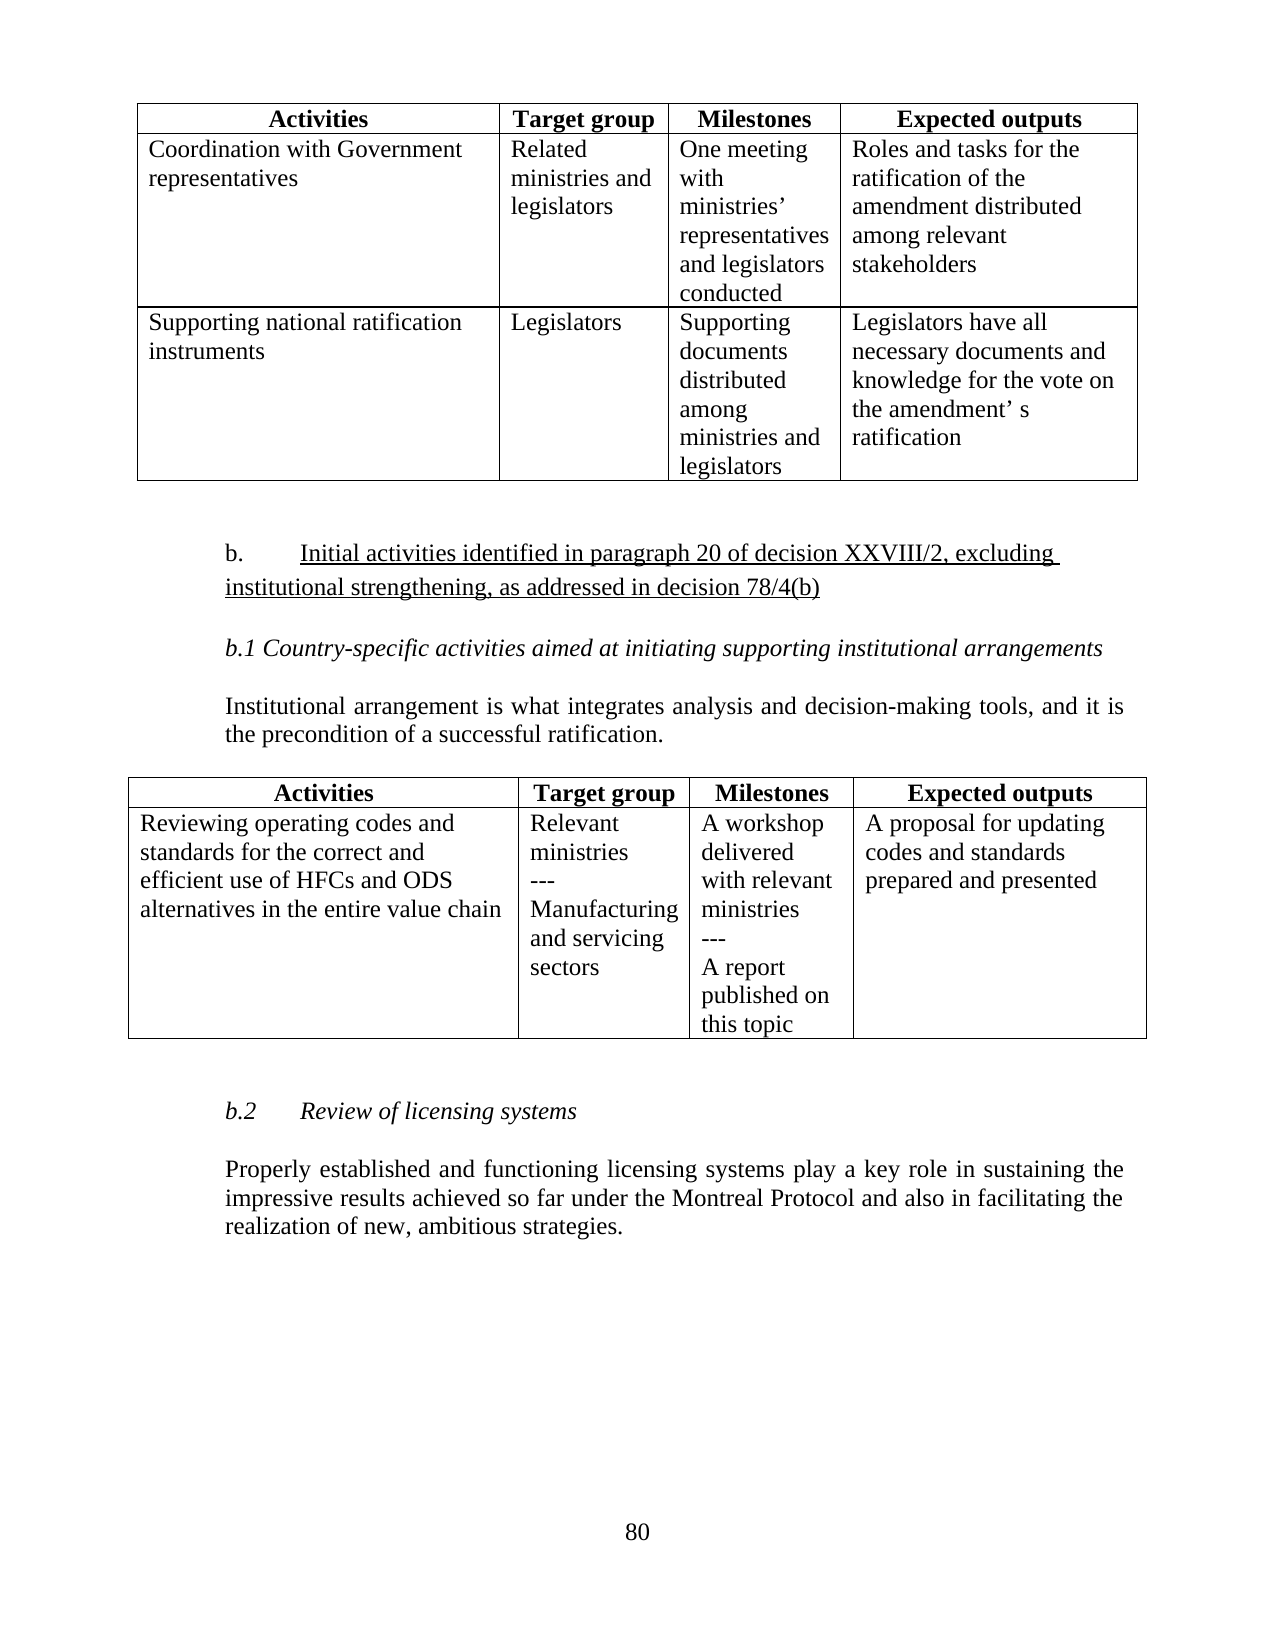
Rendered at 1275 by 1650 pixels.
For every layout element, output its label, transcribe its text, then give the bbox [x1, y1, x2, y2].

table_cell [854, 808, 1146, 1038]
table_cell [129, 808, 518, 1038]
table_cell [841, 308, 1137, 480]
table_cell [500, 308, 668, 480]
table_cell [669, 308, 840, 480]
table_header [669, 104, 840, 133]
list Country-specific activities aimed at initiating supporting institutional arrangements [225, 633, 1125, 662]
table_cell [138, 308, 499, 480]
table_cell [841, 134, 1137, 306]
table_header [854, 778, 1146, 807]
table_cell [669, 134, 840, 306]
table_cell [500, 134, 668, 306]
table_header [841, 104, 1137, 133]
text Institutional arrangement is what integrates analysis and decision-making tools, and it is the precondition of a successful ratification. [225, 691, 1125, 748]
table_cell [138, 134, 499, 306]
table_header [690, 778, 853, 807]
list Review of licensing systems [225, 1096, 1125, 1125]
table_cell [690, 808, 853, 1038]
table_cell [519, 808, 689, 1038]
list Initial activities identified in paragraph 20 of decision XXVIII/2, excluding institutional strengthening, as addressed in decision 78/4(b) [225, 538, 1125, 600]
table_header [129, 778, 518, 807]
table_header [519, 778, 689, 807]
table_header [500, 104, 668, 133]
text Properly established and functioning licensing systems play a key role in sustaining the impressive results achieved so far under the Montreal Protocol and also in facilitating the realization of new, ambitious strategies. [225, 1154, 1125, 1240]
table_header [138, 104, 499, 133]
